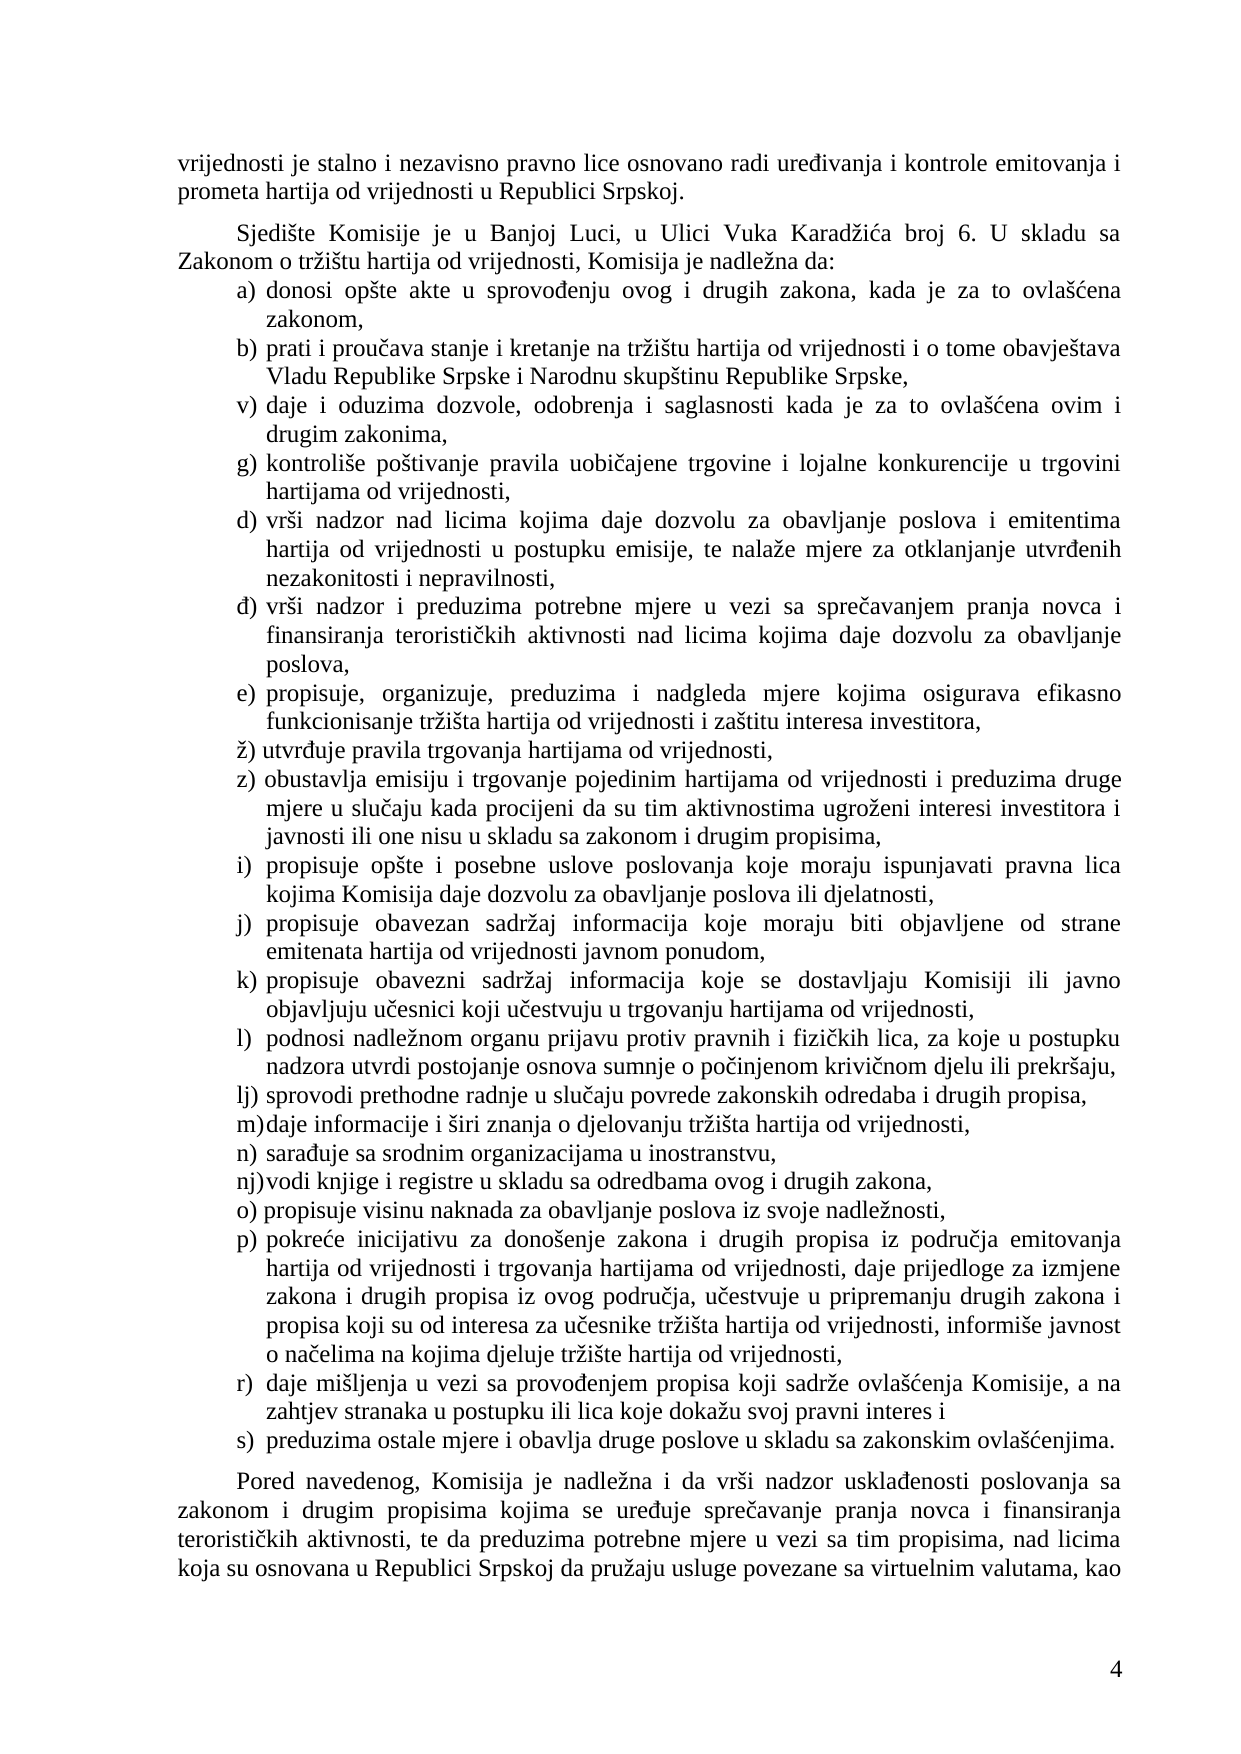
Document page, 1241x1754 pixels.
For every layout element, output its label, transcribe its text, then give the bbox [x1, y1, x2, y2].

text ž) utvrđuje pravila trgovanja hartijama od vrijednosti, [236, 735, 1122, 764]
text e) propisuje, organizuje, preduzima i nadgleda mjere kojima osigurava efikasno funkcionisanje tržišta hartija od vrijednosti i zaštitu interesa investitora, [236, 678, 1122, 735]
text Sjedište Komisije je u Banjoj Luci, u Ulici Vuka Karadžića broj 6. U skladu sa Zakonom o tržištu hartija od vrijednosti, Komisija je nadležna da: [177, 218, 1122, 275]
text l) podnosi nadležnom organu prijavu protiv pravnih i fizičkih lica, za koje u postupku nadzora utvrdi postojanje osnova sumnje o počinjenom krivičnom djelu ili prekršaju, [236, 1023, 1122, 1080]
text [177, 148, 1122, 205]
text k) propisuje obavezni sadržaj informacija koje se dostavlјaju Komisiji ili javno objavlјuju učesnici koji učestvuju u trgovanju hartijama od vrijednosti, [236, 965, 1122, 1023]
text i) propisuje opšte i posebne uslove poslovanja koje moraju ispunjavati pravna lica kojima Komisija daje dozvolu za obavlјanje poslova ili djelatnosti, [236, 850, 1122, 908]
text a) donosi opšte akte u sprovođenju ovog i drugih zakona, kada je za to ovlašćena zakonom, [236, 275, 1122, 333]
text đ) vrši nadzor i preduzima potrebne mjere u vezi sa sprečavanjem pranja novca i finansiranja terorističkih aktivnosti nad licima kojima daje dozvolu za obavlјanje poslova, [236, 591, 1122, 678]
text d) vrši nadzor nad licima kojima daje dozvolu za obavlјanje poslova i emitentima hartija od vrijednosti u postupku emisije, te nalaže mjere za otklanjanje utvrđenih nezakonitosti i nepravilnosti, [236, 505, 1122, 591]
text p) pokreće inicijativu za donošenje zakona i drugih propisa iz područja emitovanja hartija od vrijednosti i trgovanja hartijama od vrijednosti, daje prijedloge za izmjene zakona i drugih propisa iz ovog područja, učestvuje u pripremanju drugih zakona i propisa koji su od interesa za učesnike tržišta hartija od vrijednosti, informiše javnost o načelima na kojima djeluje tržište hartija od vrijednosti, [236, 1224, 1122, 1368]
text j) propisuje obavezan sadržaj informacija koje moraju biti objavlјene od strane emitenata hartija od vrijednosti javnom ponudom, [236, 908, 1122, 965]
text nj) vodi knjige i registre u skladu sa odredbama ovog i drugih zakona, [236, 1166, 1122, 1195]
text b) prati i proučava stanje i kretanje na tržištu hartija od vrijednosti i o tome obavještava Vladu Republike Srpske i Narodnu skupštinu Republike Srpske, [236, 333, 1122, 390]
text v) daje i oduzima dozvole, odobrenja i saglasnosti kada je za to ovlašćena ovim i drugim zakonima, [236, 390, 1122, 448]
text s) preduzima ostale mjere i obavlјa druge poslove u skladu sa zakonskim ovlašćenjima. [236, 1425, 1122, 1454]
text r) daje mišlјenja u vezi sa provođenjem propisa koji sadrže ovlašćenja Komisije, a na zahtjev stranaka u postupku ili lica koje dokažu svoj pravni interes i [236, 1368, 1122, 1425]
text o) propisuje visinu naknada za obavlјanje poslova iz svoje nadležnosti, [236, 1195, 1122, 1224]
text n) sarađuje sa srodnim organizacijama u inostranstvu, [236, 1138, 1122, 1166]
text g) kontroliše poštivanje pravila uobičajene trgovine i lojalne konkurencije u trgovini hartijama od vrijednosti, [236, 448, 1122, 505]
text m) daje informacije i širi znanja o djelovanju tržišta hartija od vrijednosti, [236, 1109, 1122, 1138]
text z) obustavlјa emisiju i trgovanje pojedinim hartijama od vrijednosti i preduzima druge mjere u slučaju kada procijeni da su tim aktivnostima ugroženi interesi investitora i javnosti ili one nisu u skladu sa zakonom i drugim propisima, [236, 764, 1122, 850]
text lј) sprovodi prethodne radnje u slučaju povrede zakonskih odredaba i drugih propisa, [236, 1080, 1122, 1109]
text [177, 1466, 1122, 1581]
